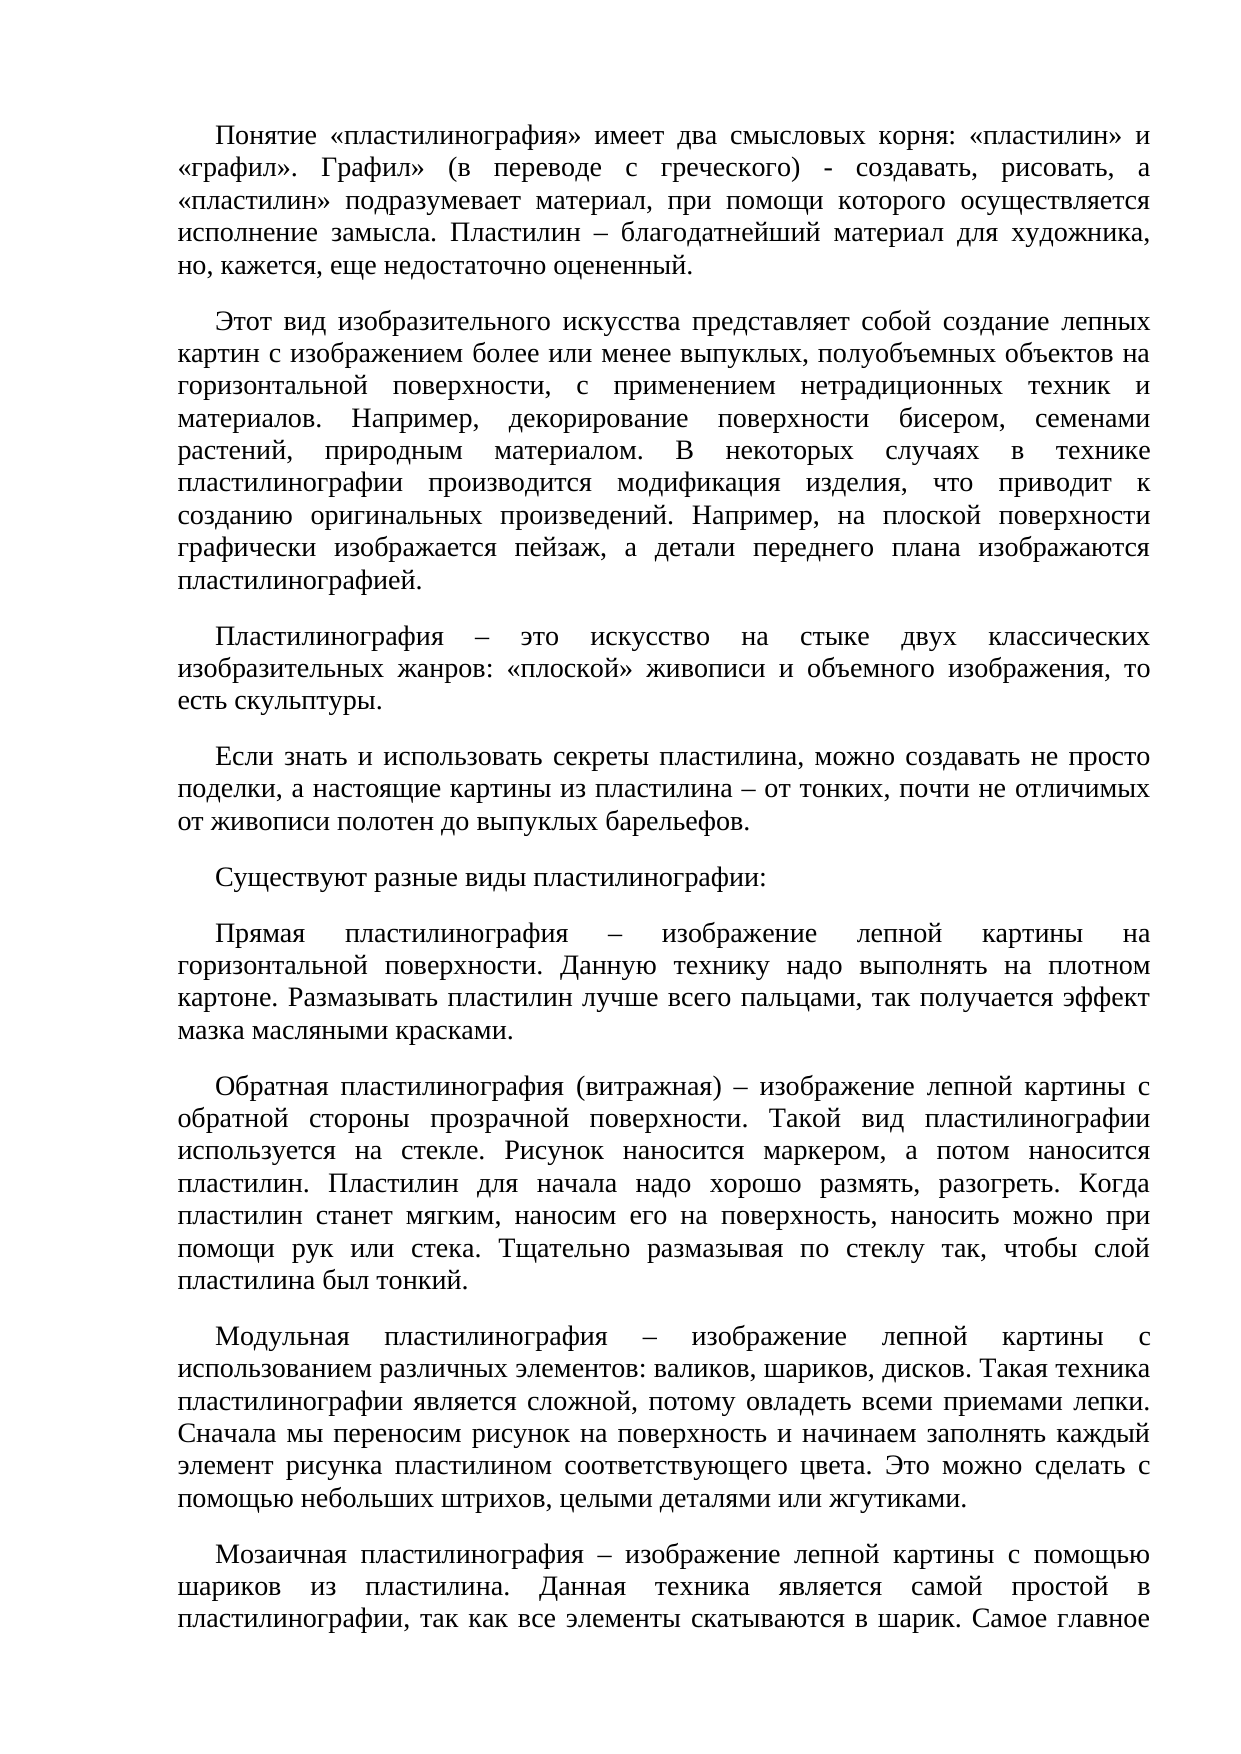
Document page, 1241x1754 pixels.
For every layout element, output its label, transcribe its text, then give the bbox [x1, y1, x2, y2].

text Понятие «пластилинография» имеет два смысловых корня: «пластилин» и «графил». Графил» (в переводе с греческого) - создавать, рисовать, а «пластилин» подразумевает материал, при помощи которого осуществляется исполнение замысла. Пластилин – благодатнейший материал для художника, но, кажется, еще недостаточно оцененный. [177, 118, 1152, 280]
text Модульная пластилинография – изображение лепной картины с использованием различных элементов: валиков, шариков, дисков. Такая техника пластилинографии является сложной, потому овладеть всеми приемами лепки. Сначала мы переносим рисунок на поверхность и начинаем заполнять каждый элемент рисунка пластилином соответствующего цвета. Это можно сделать с помощью небольших штрихов, целыми деталями или жгутиками. [177, 1319, 1152, 1513]
text Если знать и использовать секреты пластилина, можно создавать не просто поделки, а настоящие картины из пластилина – от тонких, почти не отличимых от живописи полотен до выпуклых барельефов. [177, 739, 1152, 836]
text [177, 1537, 1152, 1634]
text Прямая пластилинография – изображение лепной картины на горизонтальной поверхности. Данную технику надо выполнять на плотном картоне. Размазывать пластилин лучше всего пальцами, так получается эффект мазка масляными красками. [177, 916, 1152, 1045]
text Пластилинография – это искусство на стыке двух классических изобразительных жанров: «плоской» живописи и объемного изображения, то есть скульптуры. [177, 618, 1152, 716]
text Этот вид изобразительного искусства представляет собой создание лепных картин с изображением более или менее выпуклых, полуобъемных объектов на горизонтальной поверхности, с применением нетрадиционных техник и материалов. Например, декорирование поверхности бисером, семенами растений, природным материалом. В некоторых случаях в технике пластилинографии производится модификация изделия, что приводит к созданию оригинальных произведений. Например, на плоской поверхности графически изображается пейзаж, а детали переднего плана изображаются пластилинографией. [177, 303, 1152, 595]
text Обратная пластилинография (витражная) – изображение лепной картины с обратной стороны прозрачной поверхности. Такой вид пластилинографии используется на стекле. Рисунок наносится маркером, а потом наносится пластилин. Пластилин для начала надо хорошо размять, разогреть. Когда пластилин станет мягким, наносим его на поверхность, наносить можно при помощи рук или стека. Тщательно размазывая по стеклу так, чтобы слой пластилина был тонкий. [177, 1069, 1152, 1295]
text Существуют разные виды пластилинографии: [177, 860, 1152, 892]
